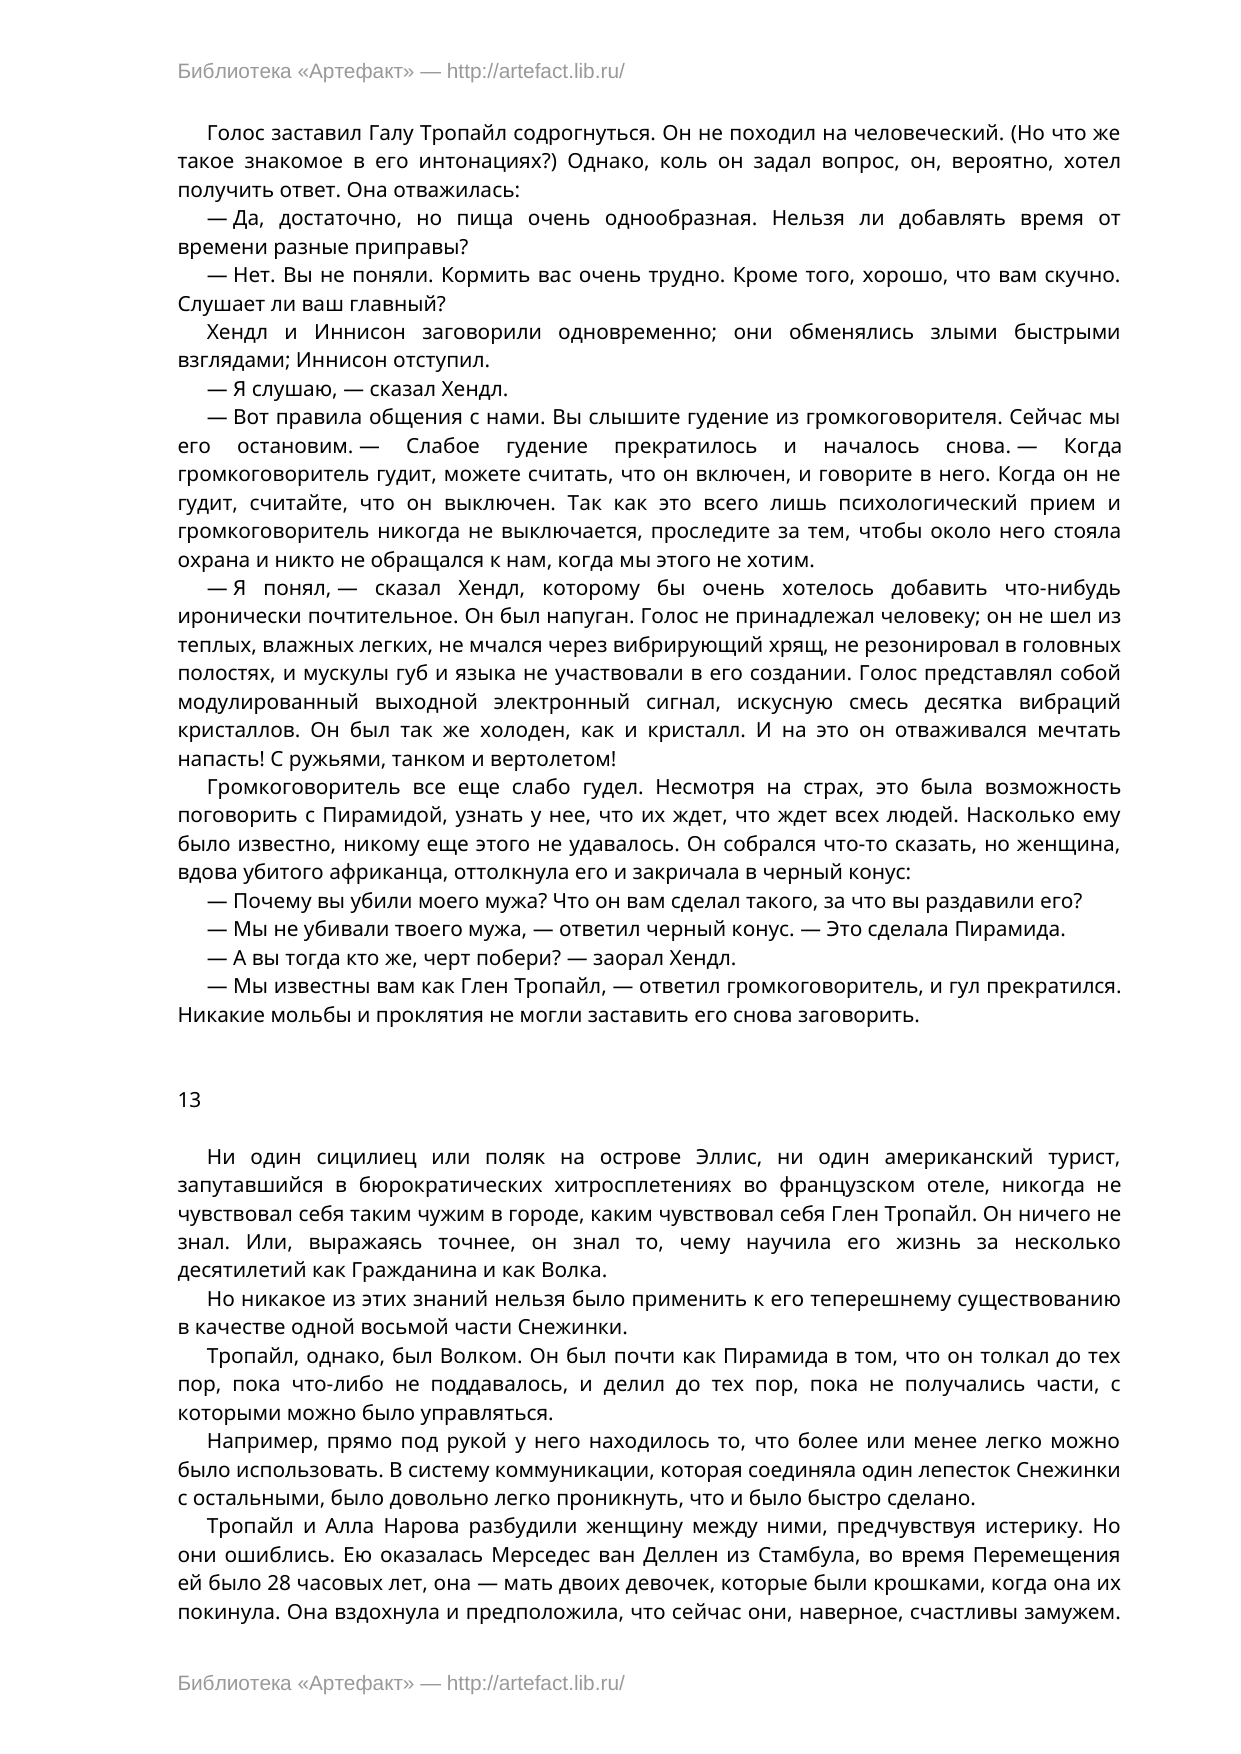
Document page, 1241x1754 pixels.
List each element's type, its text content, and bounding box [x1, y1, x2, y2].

text Ни один сицилиец или поляк на острове Эллис, ни один американский турист, запутавшийся в бюрократических хитросплетениях во французском отеле, никогда не чувствовал себя таким чужим в городе, каким чувствовал себя Глен Тропайл. Он ничего не знал. Или, выражаясь точнее, он знал то, чему научила его жизнь за несколько десятилетий как Гражданина и как Волка. [177, 1142, 1122, 1284]
text Тропайл, однако, был Волком. Он был почти как Пирамида в том, что он толкал до тех пор, пока что-либо не поддавалось, и делил до тех пор, пока не получались части, с которыми можно было управляться. [177, 1341, 1122, 1426]
text — Я слушаю, — сказал Хендл. [177, 374, 1122, 402]
text — Вот правила общения с нами. Вы слышите гудение из громкоговорителя. Сейчас мы его остановим. — Слабое гудение прекратилось и началось снова. — Когда громкоговоритель гудит, можете считать, что он включен, и говорите в него. Когда он не гудит, считайте, что он выключен. Так как это всего лишь психологический прием и громкоговоритель никогда не выключается, проследите за тем, чтобы около него стояла охрана и никто не обращался к нам, когда мы этого не хотим. [177, 402, 1122, 573]
text Громкоговоритель все еще слабо гудел. Несмотря на страх, это была возможность поговорить с Пирамидой, узнать у нее, что их ждет, что ждет всех людей. Насколько ему было известно, никому еще этого не удавалось. Он собрался что-то сказать, но женщина, вдова убитого африканца, оттолкнула его и закричала в черный конус: [177, 772, 1122, 886]
text — Почему вы убили моего мужа? Что он вам сделал такого, за что вы раздавили его? [177, 886, 1122, 914]
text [177, 1512, 1122, 1625]
text — Мы не убивали твоего мужа, — ответил черный конус. — Это сделала Пирамида. [177, 914, 1122, 943]
text Например, прямо под рукой у него находилось то, что более или менее легко можно было использовать. В систему коммуникации, которая соединяла один лепесток Снежинки с остальными, было довольно легко проникнуть, что и было быстро сделано. [177, 1426, 1122, 1512]
text — Мы известны вам как Глен Тропайл, — ответил громкоговоритель, и гул прекратился. Никакие мольбы и проклятия не могли заставить его снова заговорить. [177, 971, 1122, 1028]
subtitle 13 [177, 1085, 1122, 1113]
text — Я понял, — сказал Хендл, которому бы очень хотелось добавить что-нибудь иронически почтительное. Он был напуган. Голос не принадлежал человеку; он не шел из теплых, влажных легких, не мчался через вибрирующий хрящ, не резонировал в головных полостях, и мускулы губ и языка не участвовали в его создании. Голос представлял собой модулированный выходной электронный сигнал, искусную смесь десятка вибраций кристаллов. Он был так же холоден, как и кристалл. И на это он отваживался мечтать напасть! С ружьями, танком и вертолетом! [177, 573, 1122, 772]
text — Да, достаточно, но пища очень однообразная. Нельзя ли добавлять время от времени разные приправы? [177, 203, 1122, 260]
text Голос заставил Галу Тропайл содрогнуться. Он не походил на человеческий. (Но что же такое знакомое в его интонациях?) Однако, коль он задал вопрос, он, вероятно, хотел получить ответ. Она отважилась: [177, 118, 1122, 203]
text Хендл и Иннисон заговорили одновременно; они обменялись злыми быстрыми взглядами; Иннисон отступил. [177, 317, 1122, 374]
text — Нет. Вы не поняли. Кормить вас очень трудно. Кроме того, хорошо, что вам скучно. Слушает ли ваш главный? [177, 260, 1122, 317]
text Но никакое из этих знаний нельзя было применить к его теперешнему существованию в качестве одной восьмой части Снежинки. [177, 1284, 1122, 1341]
text — А вы тогда кто же, черт побери? — заорал Хендл. [177, 943, 1122, 971]
